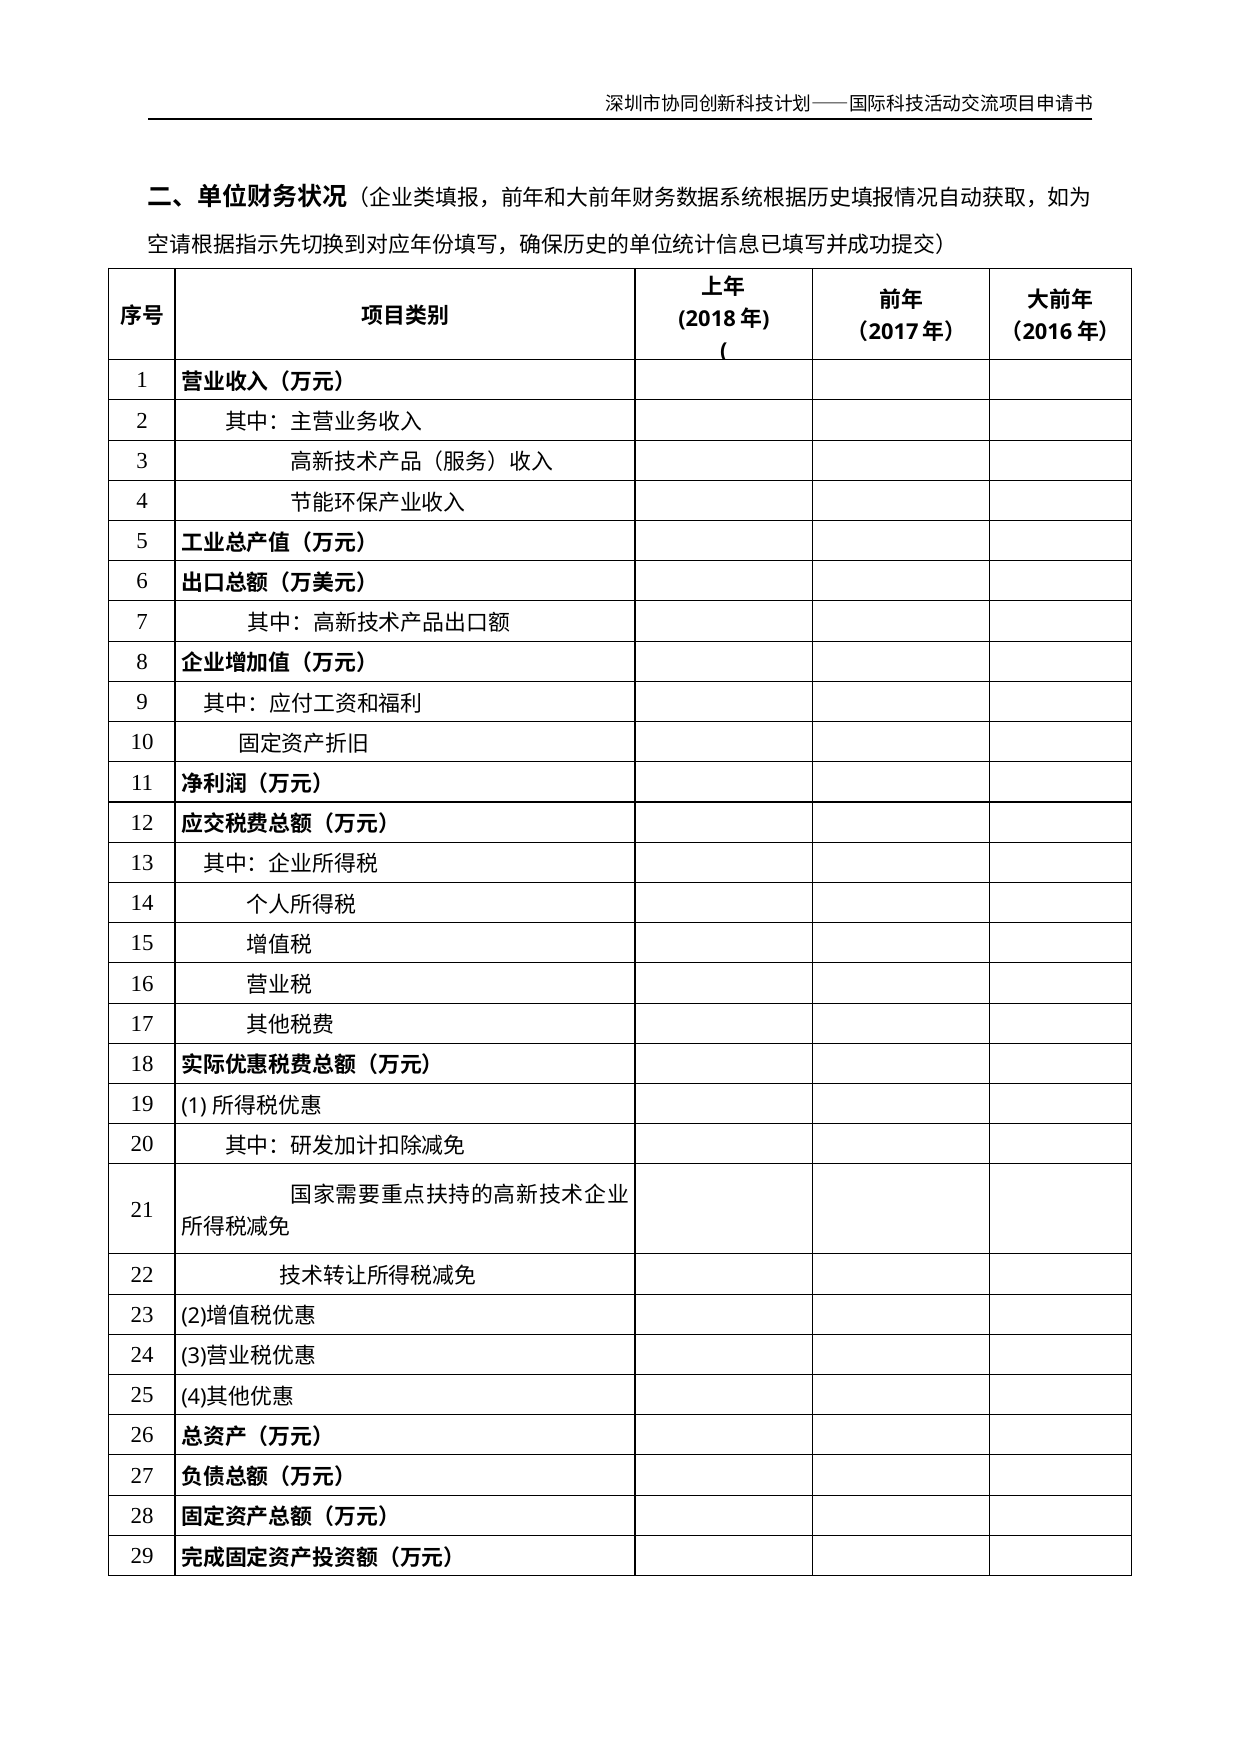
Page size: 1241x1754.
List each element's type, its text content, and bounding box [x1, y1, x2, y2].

table_cell 出口总额（万美元） [176, 561, 634, 600]
table_cell [813, 1254, 989, 1293]
table_cell [636, 1004, 812, 1043]
table_cell (2)增值税优惠 [176, 1295, 634, 1334]
table_cell 29 [109, 1536, 174, 1575]
table_cell (1) 所得税优惠 [176, 1084, 634, 1123]
table_cell [813, 1536, 989, 1575]
table_cell 工业总产值（万元） [176, 521, 634, 560]
table_cell [636, 1335, 812, 1374]
table_cell 24 [109, 1335, 174, 1374]
table_cell [990, 1415, 1131, 1454]
table_cell 7 [109, 601, 174, 641]
table_cell [990, 1004, 1131, 1043]
table_cell 18 [109, 1044, 174, 1083]
table_cell [990, 682, 1131, 721]
table_cell [813, 843, 989, 882]
table_cell 其中：应付工资和福利 [176, 682, 634, 721]
table_cell [636, 722, 812, 761]
table_cell [636, 923, 812, 962]
table_cell [636, 1375, 812, 1414]
table_cell [813, 1295, 989, 1334]
table_cell [813, 1044, 989, 1083]
table_cell 净利润（万元） [176, 762, 634, 801]
table_cell 实际优惠税费总额（万元） [176, 1044, 634, 1083]
table_cell [813, 1084, 989, 1123]
table_cell [990, 400, 1131, 439]
table_cell (4)其他优惠 [176, 1375, 634, 1414]
table_cell 其中：主营业务收入 [176, 400, 634, 439]
table_cell 其中：高新技术产品出口额 [176, 601, 634, 641]
table_cell [990, 722, 1131, 761]
table_cell 15 [109, 923, 174, 962]
table_cell [990, 1455, 1131, 1494]
table_cell [990, 1496, 1131, 1535]
table_cell [813, 1496, 989, 1535]
table_cell [636, 1455, 812, 1494]
table_cell [990, 1295, 1131, 1334]
table_cell [813, 1375, 989, 1414]
table_cell [636, 481, 812, 520]
table_cell [813, 521, 989, 560]
table_cell [636, 1496, 812, 1535]
table_cell 9 [109, 682, 174, 721]
table_cell 营业税 [176, 963, 634, 1002]
table_cell 固定资产折旧 [176, 722, 634, 761]
table_cell 28 [109, 1496, 174, 1535]
table_cell [990, 963, 1131, 1002]
table_cell 16 [109, 963, 174, 1002]
table_cell [636, 1124, 812, 1163]
table_cell 2 [109, 400, 174, 439]
table_cell [813, 561, 989, 600]
table_cell [990, 1084, 1131, 1123]
table_cell [813, 400, 989, 439]
table_cell [990, 923, 1131, 962]
table_cell [636, 441, 812, 480]
table_cell 26 [109, 1415, 174, 1454]
table_cell [990, 1375, 1131, 1414]
table_cell [636, 360, 812, 399]
table_cell 4 [109, 481, 174, 520]
table_cell [813, 722, 989, 761]
table_cell 23 [109, 1295, 174, 1334]
table_cell [813, 803, 989, 842]
table_cell 12 [109, 803, 174, 842]
table_cell 个人所得税 [176, 883, 634, 922]
table_cell [636, 1536, 812, 1575]
table_cell 10 [109, 722, 174, 761]
table_cell [636, 1044, 812, 1083]
table_cell [990, 803, 1131, 842]
table_cell [813, 1004, 989, 1043]
table_cell [813, 1164, 989, 1253]
table_cell 企业增加值（万元） [176, 642, 634, 681]
table_cell 19 [109, 1084, 174, 1123]
table_cell 14 [109, 883, 174, 922]
table_cell 负债总额（万元） [176, 1455, 634, 1494]
table_cell [636, 561, 812, 600]
table_cell 营业收入（万元） [176, 360, 634, 399]
table_cell [636, 682, 812, 721]
table_cell [636, 1084, 812, 1123]
table_cell 1 [109, 360, 174, 399]
table_cell [813, 481, 989, 520]
table_cell (3)营业税优惠 [176, 1335, 634, 1374]
table_cell [813, 601, 989, 641]
table_cell [990, 601, 1131, 641]
table_cell [636, 1295, 812, 1334]
table_cell [990, 843, 1131, 882]
table_cell 13 [109, 843, 174, 882]
table_cell 其中：企业所得税 [176, 843, 634, 882]
table_header 序号 [109, 269, 174, 359]
table_cell 技术转让所得税减免 [176, 1254, 634, 1293]
table_cell [636, 1164, 812, 1253]
table_cell [990, 441, 1131, 480]
table_header 上年 (2018年) (（«$data.LAST_YEAR»年） [636, 269, 812, 359]
table_cell [813, 883, 989, 922]
table_cell [813, 1124, 989, 1163]
table_cell [636, 883, 812, 922]
table_cell [990, 1164, 1131, 1253]
table_cell [990, 762, 1131, 801]
table_cell 总资产（万元） [176, 1415, 634, 1454]
table_cell 其他税费 [176, 1004, 634, 1043]
table_cell 其中：研发加计扣除减免 [176, 1124, 634, 1163]
table_cell 17 [109, 1004, 174, 1043]
table_cell 11 [109, 762, 174, 801]
table_cell [636, 843, 812, 882]
table_cell [636, 521, 812, 560]
table_cell [990, 883, 1131, 922]
table_cell [990, 642, 1131, 681]
table_cell [813, 963, 989, 1002]
table_cell [636, 400, 812, 439]
table_cell 20 [109, 1124, 174, 1163]
table_cell [990, 1124, 1131, 1163]
table_header 大前年 （2016年） [990, 269, 1131, 359]
table_cell 增值税 [176, 923, 634, 962]
text 二、单位财务状况（企业类填报，前年和大前年财务数据系统根据历史填报情况自动获取，如为空请根据指示先切换到对应年份填写，确保历史的单位统计信息已填写并成功提交） [148, 162, 1092, 259]
table_cell [990, 521, 1131, 560]
table_cell 完成固定资产投资额（万元） [176, 1536, 634, 1575]
table_cell [990, 1254, 1131, 1293]
table_cell 3 [109, 441, 174, 480]
table_cell [636, 963, 812, 1002]
table_cell [990, 1536, 1131, 1575]
table_cell [813, 762, 989, 801]
table_cell 应交税费总额（万元） [176, 803, 634, 842]
table_cell [813, 1335, 989, 1374]
table_cell [990, 1044, 1131, 1083]
table_cell [636, 642, 812, 681]
table_cell [990, 360, 1131, 399]
table_cell [990, 1335, 1131, 1374]
table_cell 5 [109, 521, 174, 560]
table_cell [813, 1415, 989, 1454]
table_cell [813, 923, 989, 962]
table_cell 22 [109, 1254, 174, 1293]
table_cell 国家需要重点扶持的高新技术企业所得税减免 [176, 1164, 634, 1253]
table_cell [636, 762, 812, 801]
table_cell [813, 642, 989, 681]
table_cell [636, 601, 812, 641]
table_cell 27 [109, 1455, 174, 1494]
table_cell 节能环保产业收入 [176, 481, 634, 520]
table_cell [813, 1455, 989, 1494]
table_cell [813, 360, 989, 399]
table_cell 8 [109, 642, 174, 681]
table_cell 固定资产总额（万元） [176, 1496, 634, 1535]
table_cell [813, 682, 989, 721]
table_header 项目类别 [176, 269, 634, 359]
table_cell [636, 1415, 812, 1454]
table_header 前年 （2017年） [813, 269, 989, 359]
table_cell 25 [109, 1375, 174, 1414]
table_cell 21 [109, 1164, 174, 1253]
table_cell 6 [109, 561, 174, 600]
table_cell [990, 561, 1131, 600]
table_cell [813, 441, 989, 480]
table_cell [990, 481, 1131, 520]
table_cell 高新技术产品（服务）收入 [176, 441, 634, 480]
table_cell [636, 1254, 812, 1293]
table_cell [636, 803, 812, 842]
